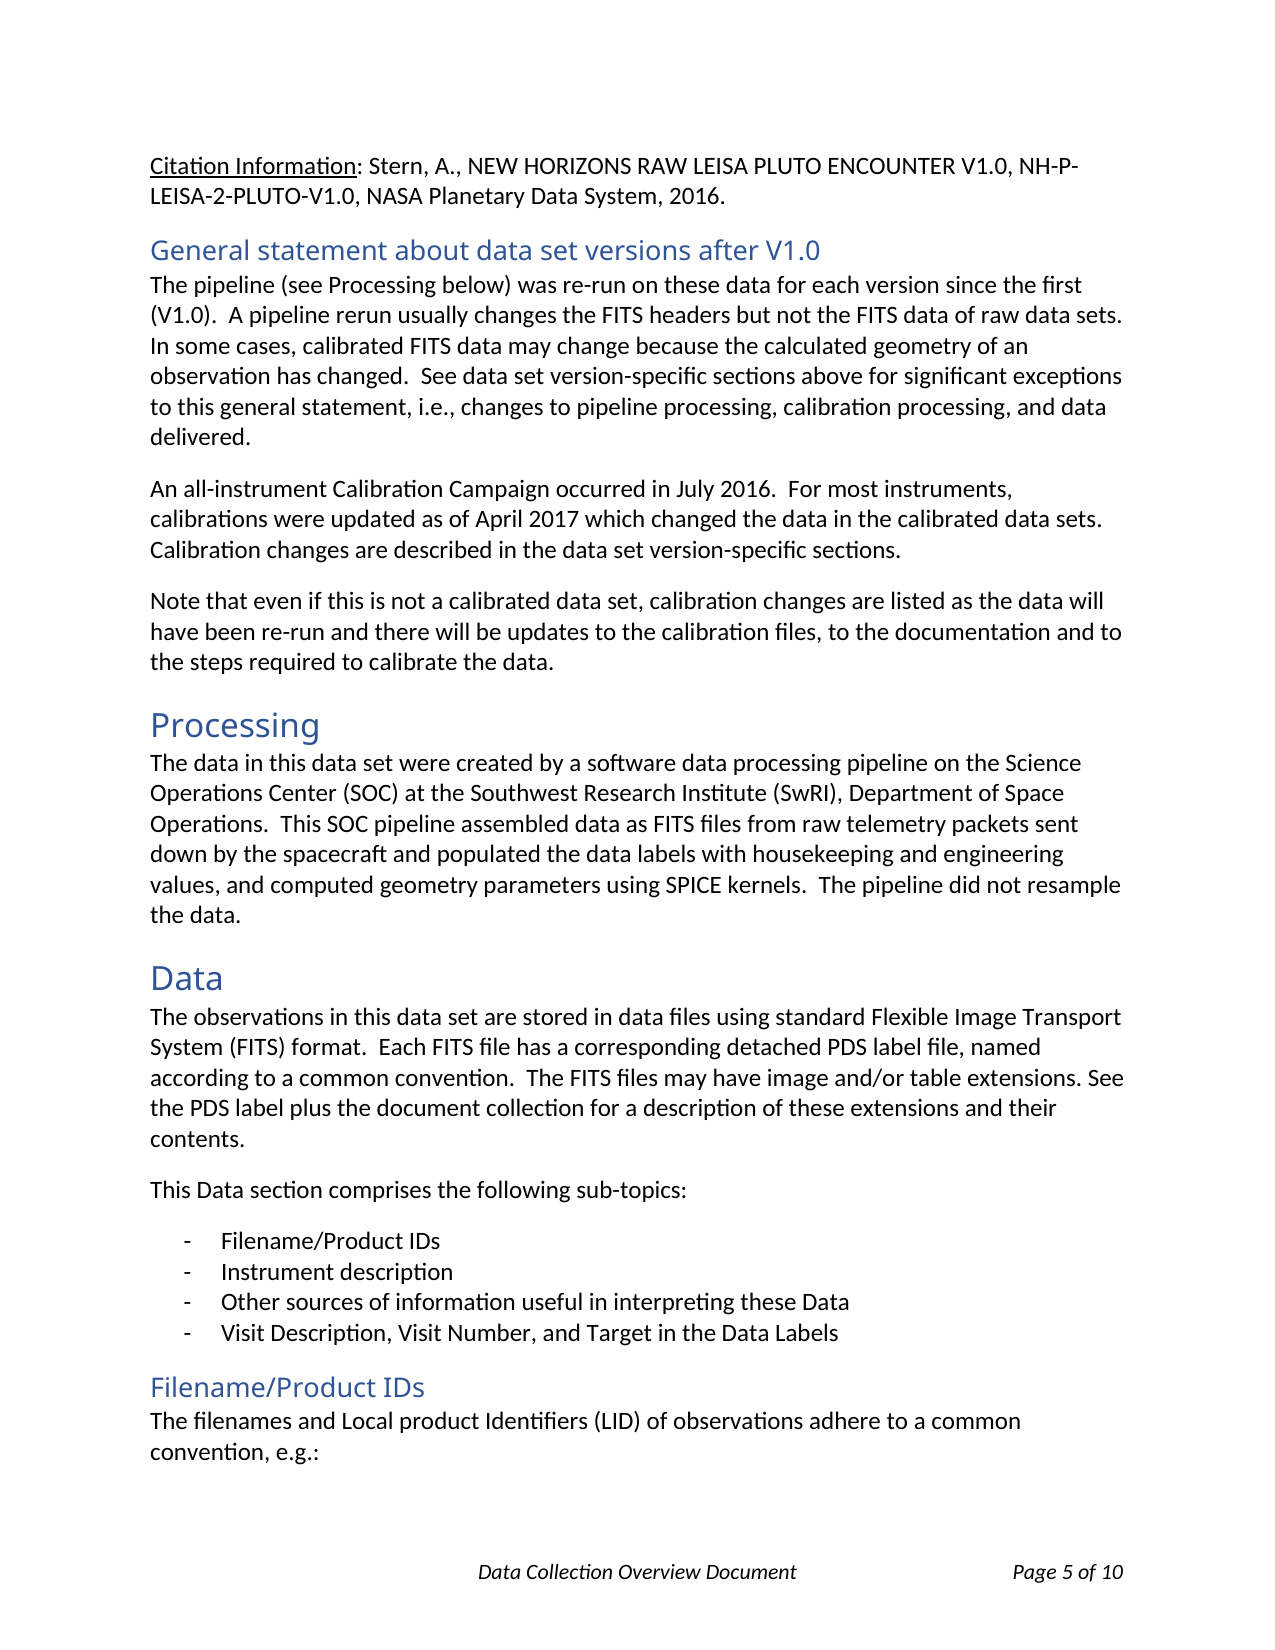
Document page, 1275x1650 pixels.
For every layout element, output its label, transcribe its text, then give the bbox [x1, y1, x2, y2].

list Instrument description [183, 1256, 1125, 1286]
subtitle Data [150, 955, 1125, 1001]
text An all-instrument Calibration Campaign occurred in July 2016. For most instruments, calibrations were updated as of April 2017 which changed the data in the calibrated data sets. Calibration changes are described in the data set version-specific sections. [150, 473, 1125, 564]
text The data in this data set were created by a software data processing pipeline on the Science Operations Center (SOC) at the Southwest Research Institute (SwRI), Department of Space Operations. This SOC pipeline assembled data as FITS files from raw telemetry packets sent down by the spacecraft and populated the data labels with housekeeping and engineering values, and computed geometry parameters using SPICE kernels. The pipeline did not resample the data. [150, 747, 1125, 930]
list Filename/Product IDs [183, 1225, 1125, 1256]
text Citation Information: Stern, A., NEW HORIZONS RAW LEISA PLUTO ENCOUNTER V1.0, NH-P-LEISA-2-PLUTO-V1.0, NASA Planetary Data System, 2016. [150, 150, 1125, 211]
list Visit Description, Visit Number, and Target in the Data Labels [183, 1317, 1125, 1347]
subtitle Processing [150, 702, 1125, 747]
list Other sources of information useful in interpreting these Data [183, 1286, 1125, 1317]
subtitle General statement about data set versions after V1.0 [150, 232, 1125, 269]
text The observations in this data set are stored in data files using standard Flexible Image Transport System (FITS) format. Each FITS file has a corresponding detached PDS label file, named according to a common convention. The FITS files may have image and/or table extensions. See the PDS label plus the document collection for a description of these extensions and their contents. [150, 1001, 1125, 1153]
text The pipeline (see Processing below) was re-run on these data for each version since the first (V1.0). A pipeline rerun usually changes the FITS headers but not the FITS data of raw data sets. In some cases, calibrated FITS data may change because the calculated geometry of an observation has changed. See data set version-specific sections above for significant exceptions to this general statement, i.e., changes to pipeline processing, calibration processing, and data delivered. [150, 269, 1125, 452]
subtitle Filename/Product IDs [150, 1368, 1125, 1405]
text This Data section comprises the following sub-topics: [150, 1174, 1125, 1204]
text The filenames and Local product Identifiers (LID) of observations adhere to a common convention, e.g.: [150, 1405, 1125, 1466]
text Note that even if this is not a calibrated data set, calibration changes are listed as the data will have been re-run and there will be updates to the calibration files, to the documentation and to the steps required to calibrate the data. [150, 585, 1125, 677]
